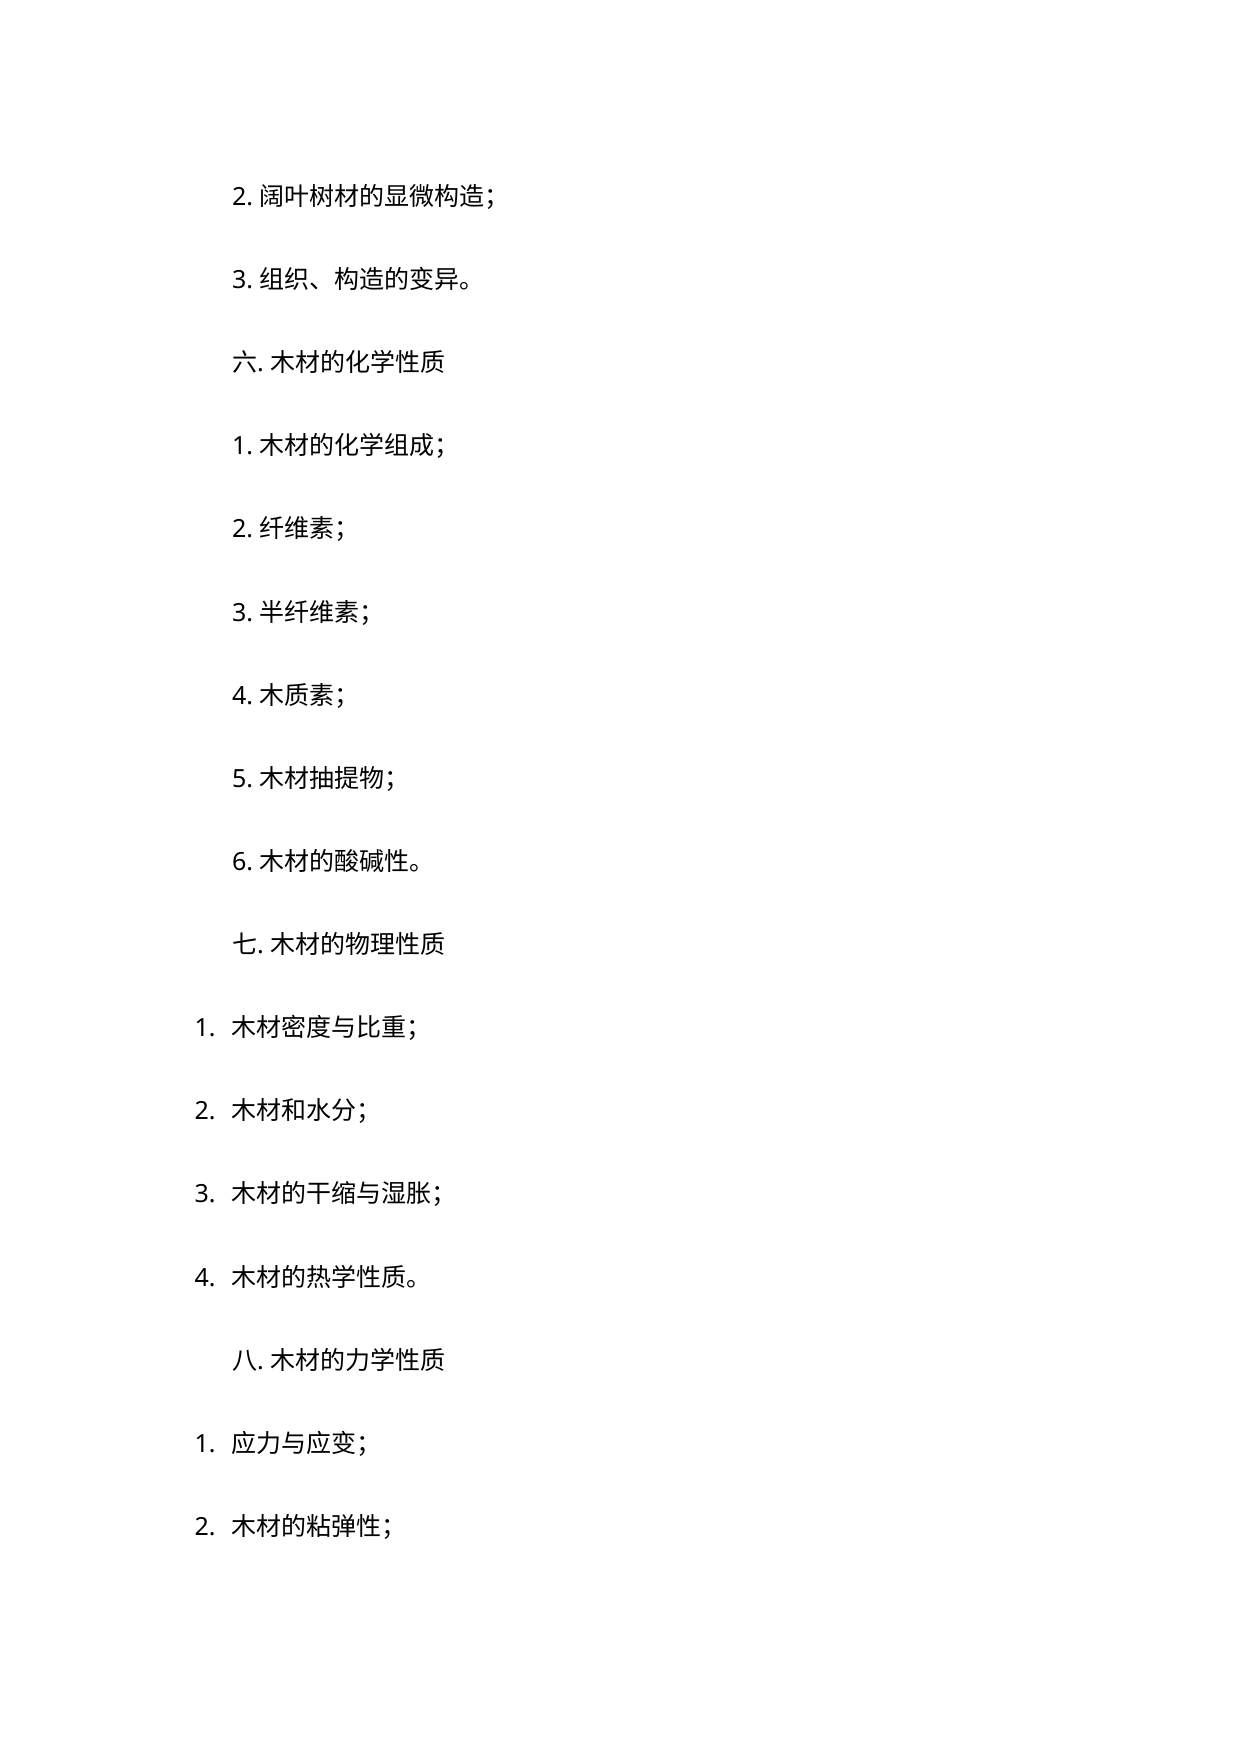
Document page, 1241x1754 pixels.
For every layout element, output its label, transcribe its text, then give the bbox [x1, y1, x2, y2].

list 应力与应变； [187, 1409, 1053, 1474]
list 木材的粘弹性； [187, 1492, 1053, 1557]
list 木材密度与比重； [187, 993, 1053, 1058]
text 6. 木材的酸碱性。 [187, 827, 1053, 892]
text 2. 阔叶树材的显微构造； [187, 162, 1053, 227]
list 木材的干缩与湿胀； [187, 1159, 1053, 1224]
text 3. 半纤维素； [187, 578, 1053, 643]
text 2. 纤维素； [187, 494, 1053, 559]
text 5. 木材抽提物； [187, 744, 1053, 809]
text 3. 组织、构造的变异。 [187, 245, 1053, 310]
text 八. 木材的力学性质 [187, 1326, 1053, 1391]
text 六. 木材的化学性质 [187, 328, 1053, 393]
text 七. 木材的物理性质 [187, 910, 1053, 975]
list 木材的热学性质。 [187, 1243, 1053, 1308]
text 4. 木质素； [187, 661, 1053, 726]
list 木材和水分； [187, 1076, 1053, 1141]
text 1. 木材的化学组成； [187, 411, 1053, 476]
